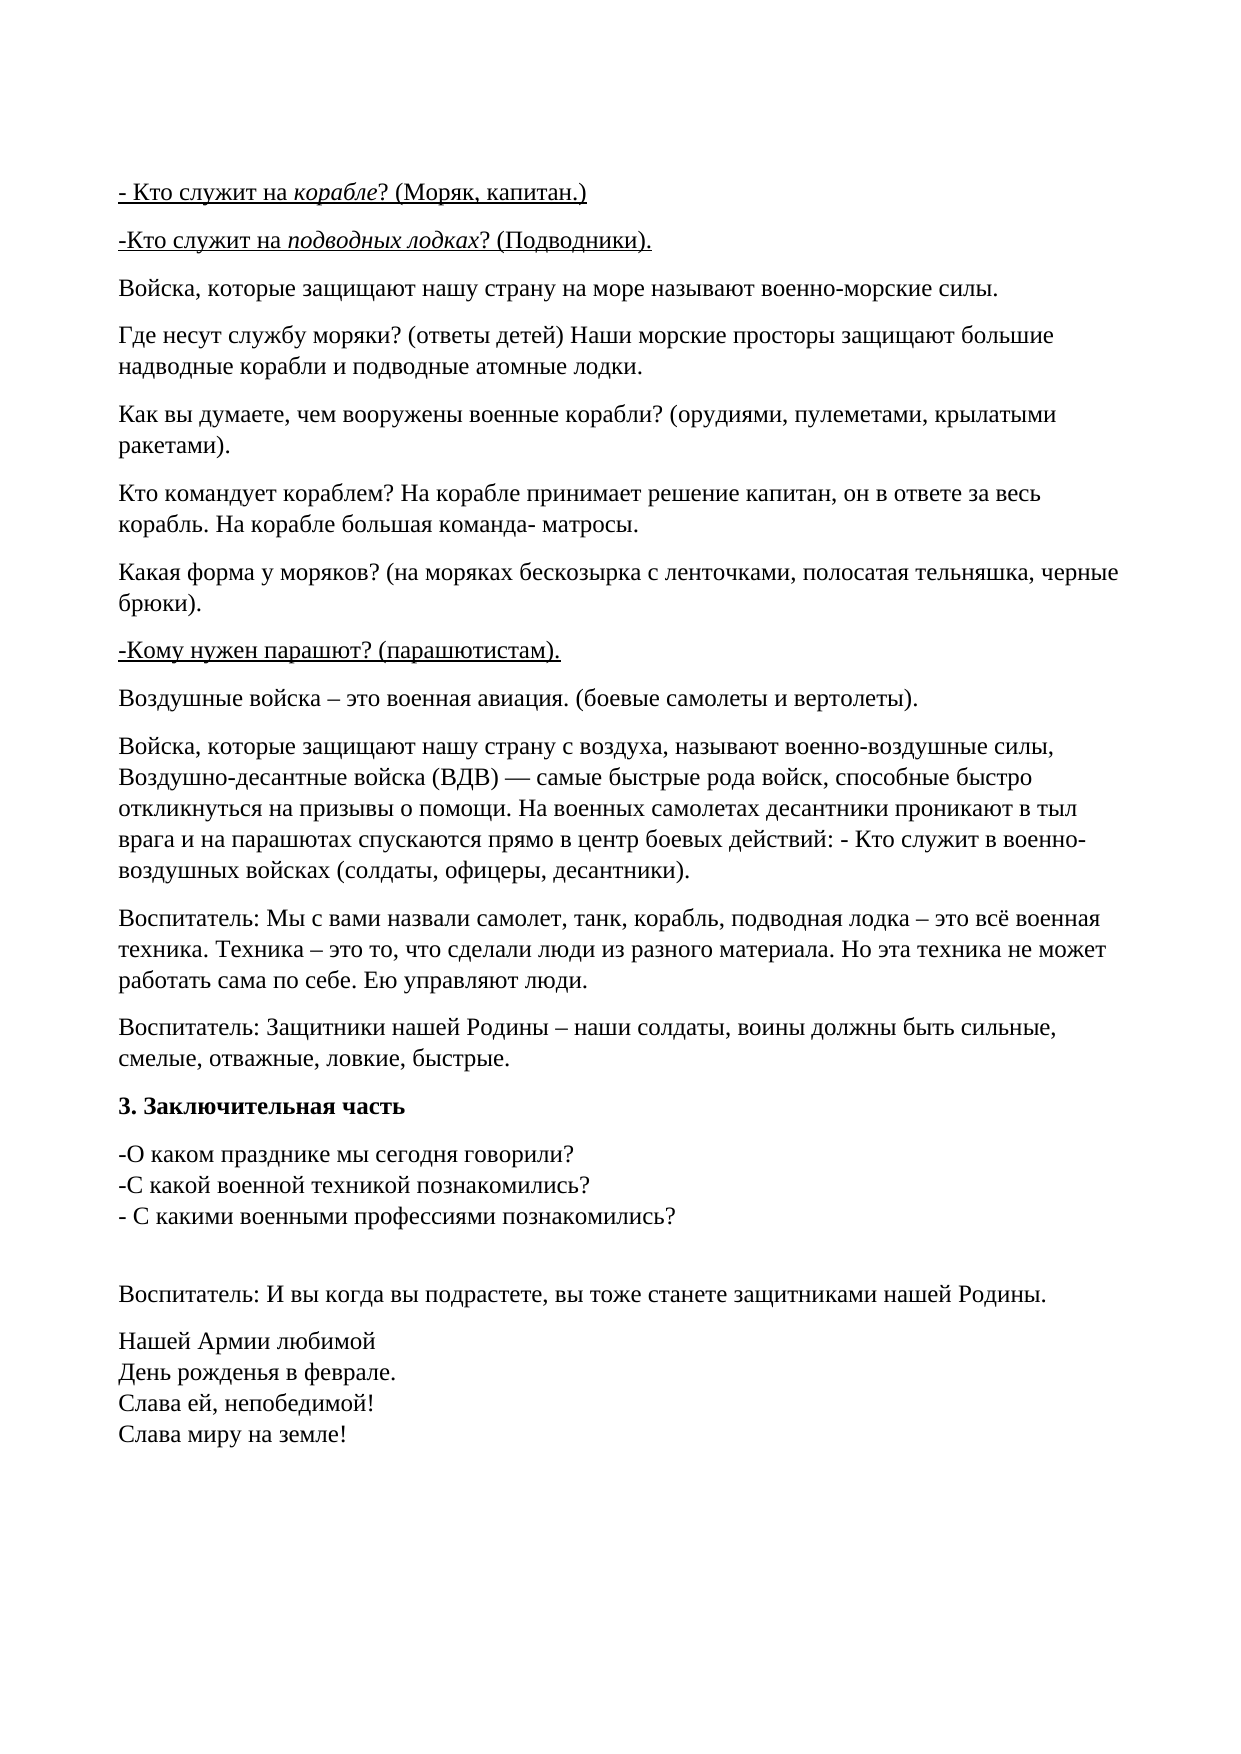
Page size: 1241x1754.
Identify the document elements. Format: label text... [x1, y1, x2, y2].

text Войска, которые защищают нашу страну на море называют военно-морские силы. [118, 273, 1122, 301]
text -Кто служит на подводных лодках? (Подводники). [118, 225, 1122, 254]
text Воспитатель: И вы когда вы подрастете, вы тоже станете защитниками нашей Родины. [118, 1279, 1122, 1307]
text Войска, которые защищают нашу страну с воздуха, называют военно-воздушные силы, Воздушно-десантные войска (ВДВ) — самые быстрые рода войск, способные быстро откликнуться на призывы о помощи. На военных самолетах десантники проникают в тыл врага и на парашютах спускаются прямо в центр боевых действий: - Кто служит в военно-воздушных войсках (солдаты, офицеры, десантники). [118, 731, 1122, 884]
text Воспитатель: Мы с вами назвали самолет, танк, корабль, подводная лодка – это всё военная техника. Техника – это то, что сделали люди из разного материала. Но эта техника не может работать сама по себе. Ею управляют люди. [118, 903, 1122, 993]
text Воспитатель: Защитники нашей Родины – наши солдаты, воины должны быть сильные, смелые, отважные, ловкие, быстрые. [118, 1012, 1122, 1072]
text -О каком празднике мы сегодня говорили? -С какой военной техникой познакомились? - С какими военными профессиями познакомились? [118, 1139, 1122, 1260]
text Нашей Армии любимой День рожденья в феврале. Слава ей, непобедимой! Слава миру на земле! [118, 1326, 1122, 1448]
text Какая форма у моряков? (на моряках бескозырка с ленточками, полосатая тельняшка, черные брюки). [118, 557, 1122, 616]
text Воздушные войска – это военная авиация. (боевые самолеты и вертолеты). [118, 683, 1122, 712]
text -Кому нужен парашют? (парашютистам). [118, 635, 1122, 664]
text Как вы думаете, чем вооружены военные корабли? (орудиями, пулеметами, крылатыми ракетами). [118, 399, 1122, 459]
text Кто командует кораблем? На корабле принимает решение капитан, он в ответе за весь корабль. На корабле большая команда- матросы. [118, 478, 1122, 538]
text - Кто служит на корабле? (Моряк, капитан.) [118, 177, 1122, 206]
text Где несут службу моряки? (ответы детей) Наши морские просторы защищают большие надводные корабли и подводные атомные лодки. [118, 320, 1122, 380]
text 3. Заключительная часть [118, 1091, 1122, 1120]
